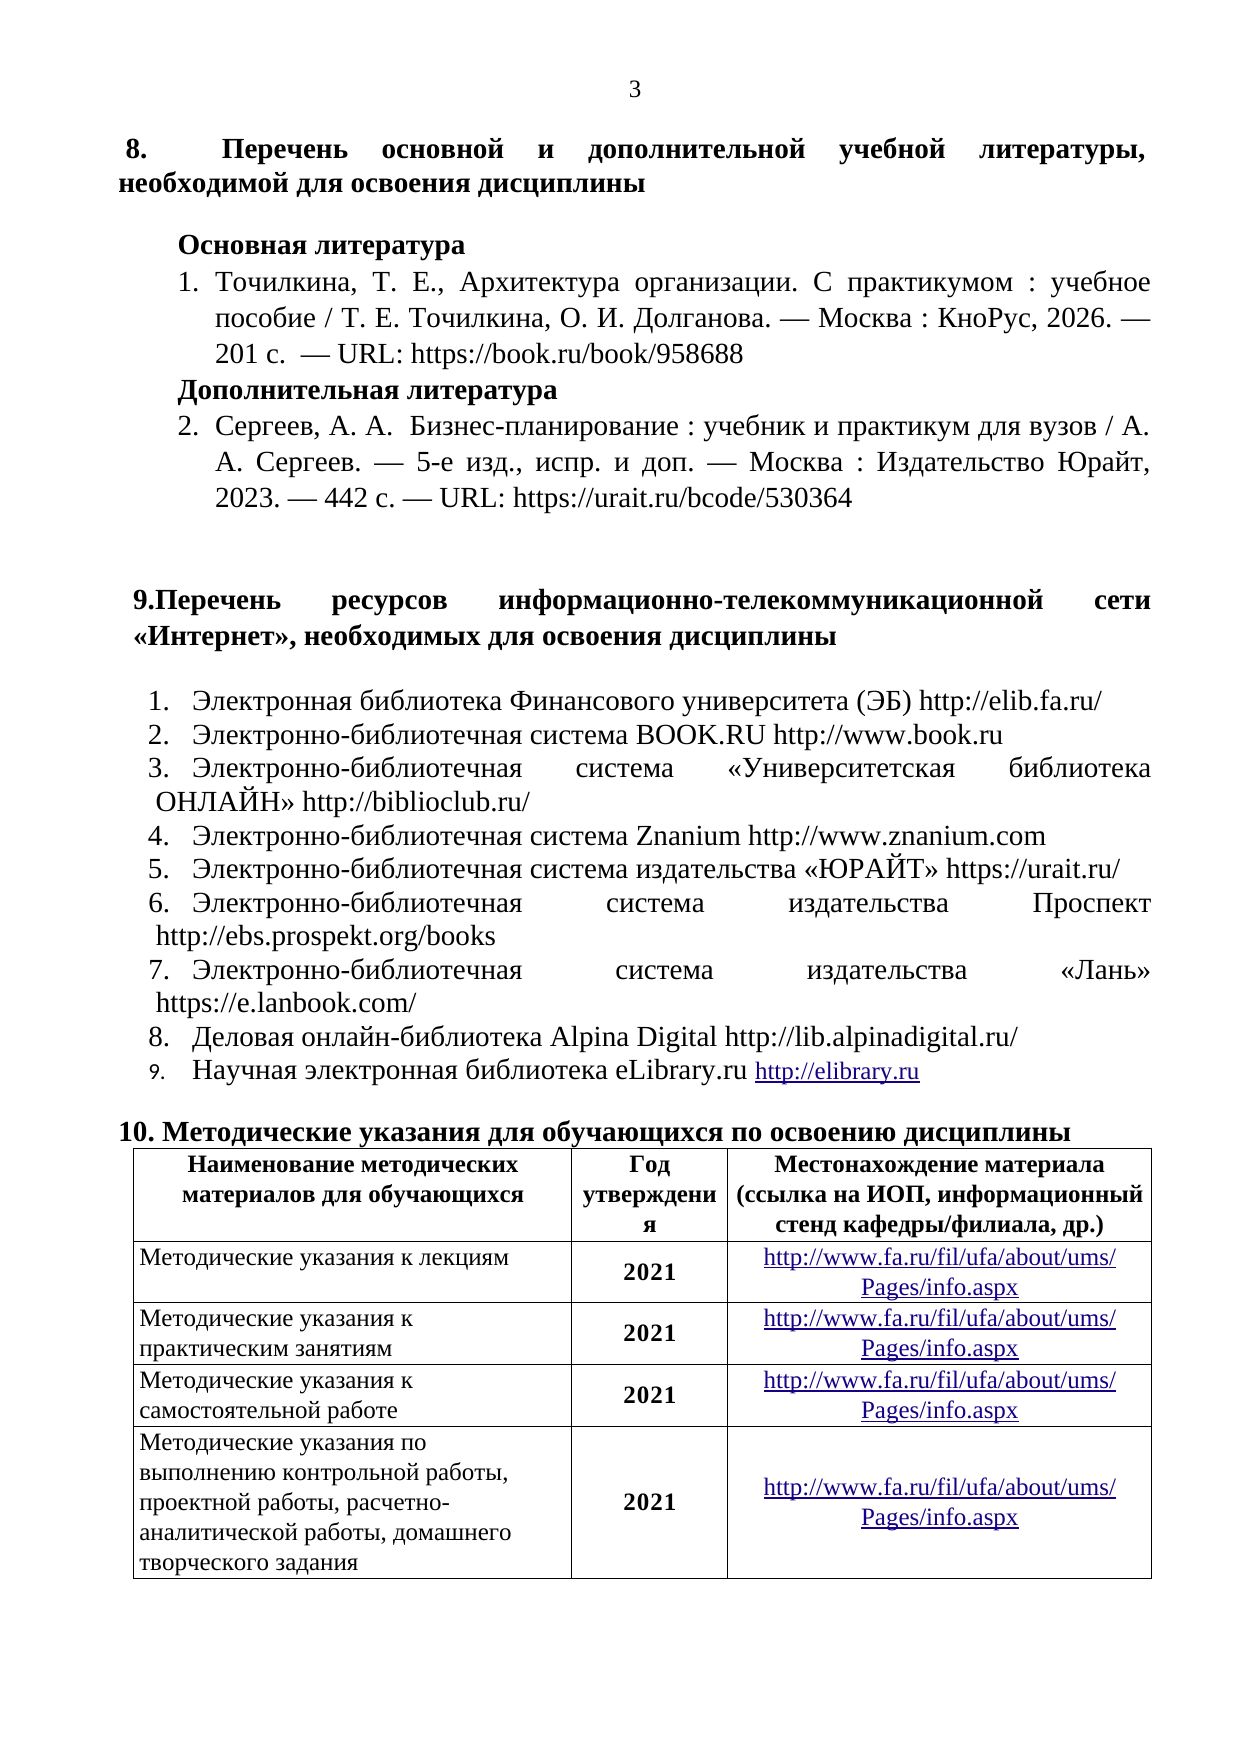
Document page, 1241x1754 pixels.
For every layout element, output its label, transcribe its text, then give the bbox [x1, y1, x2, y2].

table_cell Методические указания по выполнению контрольной работы, проектной работы, расчетно-аналитической работы, домашнего творческого задания [134, 1427, 571, 1578]
list Основная литература [133, 227, 1152, 261]
list Электронно-библиотечная система BOOK.RU http://www.book.ru [148, 717, 1152, 751]
table_cell 2021 [572, 1242, 727, 1302]
list Электронно-библиотечная система «Университетская библиотека ОНЛАЙН» http://biblioclub.ru/ [148, 751, 1152, 818]
text 10. Методические указания для обучающихся по освоению дисциплины [118, 1115, 1161, 1148]
list Точилкина, Т. Е., Архитектура организации. С практикумом : учебное пособие / Т. Е. Точилкина, О. И. Долганова. — Москва : КноРус, 2026. — 201 с. — URL: https://book.ru/book/958688 [177, 264, 1152, 369]
table_cell 2021 [572, 1427, 727, 1578]
list Электронно-библиотечная система издательства «ЮРАЙТ» https://urait.ru/ [148, 851, 1152, 885]
table_header Год утверждения [572, 1149, 727, 1241]
text 8. Перечень основной и дополнительной учебной литературы, необходимой для освоения дисциплины [118, 131, 1146, 198]
table_cell 2021 [572, 1303, 727, 1364]
table_cell http://www.fa.ru/fil/ufa/about/ums/Pages/info.aspx [728, 1303, 1151, 1364]
table_header Местонахождение материала (ссылка на ИОП, информационный стенд кафедры/филиала, др.) [728, 1149, 1151, 1241]
list Электронно-библиотечная система издательства «Лань» https://e.lanbook.com/ [148, 952, 1152, 1019]
table_cell Методические указания к практическим занятиям [134, 1303, 571, 1364]
list 9.Перечень ресурсов информационно-телекоммуникационной сети «Интернет», необходимых для освоения дисциплины [133, 582, 1152, 652]
list Электронная библиотека Финансового университета (ЭБ) http://elib.fa.ru/ [148, 683, 1152, 717]
list Сергеев, А. А. Бизнес-планирование : учебник и практикум для вузов / А. А. Сергеев. — 5-е изд., испр. и доп. — Москва : Издательство Юрайт, 2023. — 442 с. — URL: https://urait.ru/bcode/530364 [177, 408, 1152, 514]
table_cell 2021 [572, 1365, 727, 1426]
table_cell http://www.fa.ru/fil/ufa/about/ums/Pages/info.aspx [728, 1427, 1151, 1578]
list Дополнительная литература [133, 372, 1152, 406]
list Научная электронная библиотека eLibrary.ru http://elibrary.ru [148, 1052, 1152, 1086]
table_cell http://www.fa.ru/fil/ufa/about/ums/Pages/info.aspx [728, 1365, 1151, 1426]
list Электронно-библиотечная система издательства Проспект http://ebs.prospekt.org/books [148, 885, 1152, 952]
list Электронно-библиотечная система Znanium http://www.znanium.com [148, 818, 1152, 851]
table_cell http://www.fa.ru/fil/ufa/about/ums/Pages/info.aspx [728, 1242, 1151, 1302]
table_header Наименование методических материалов для обучающихся [134, 1149, 571, 1241]
table_cell Методические указания к лекциям [134, 1242, 571, 1302]
table_cell Методические указания к самостоятельной работе [134, 1365, 571, 1426]
list Деловая онлайн-библиотека Alpina Digital http://lib.alpinadigital.ru/ [148, 1019, 1152, 1052]
